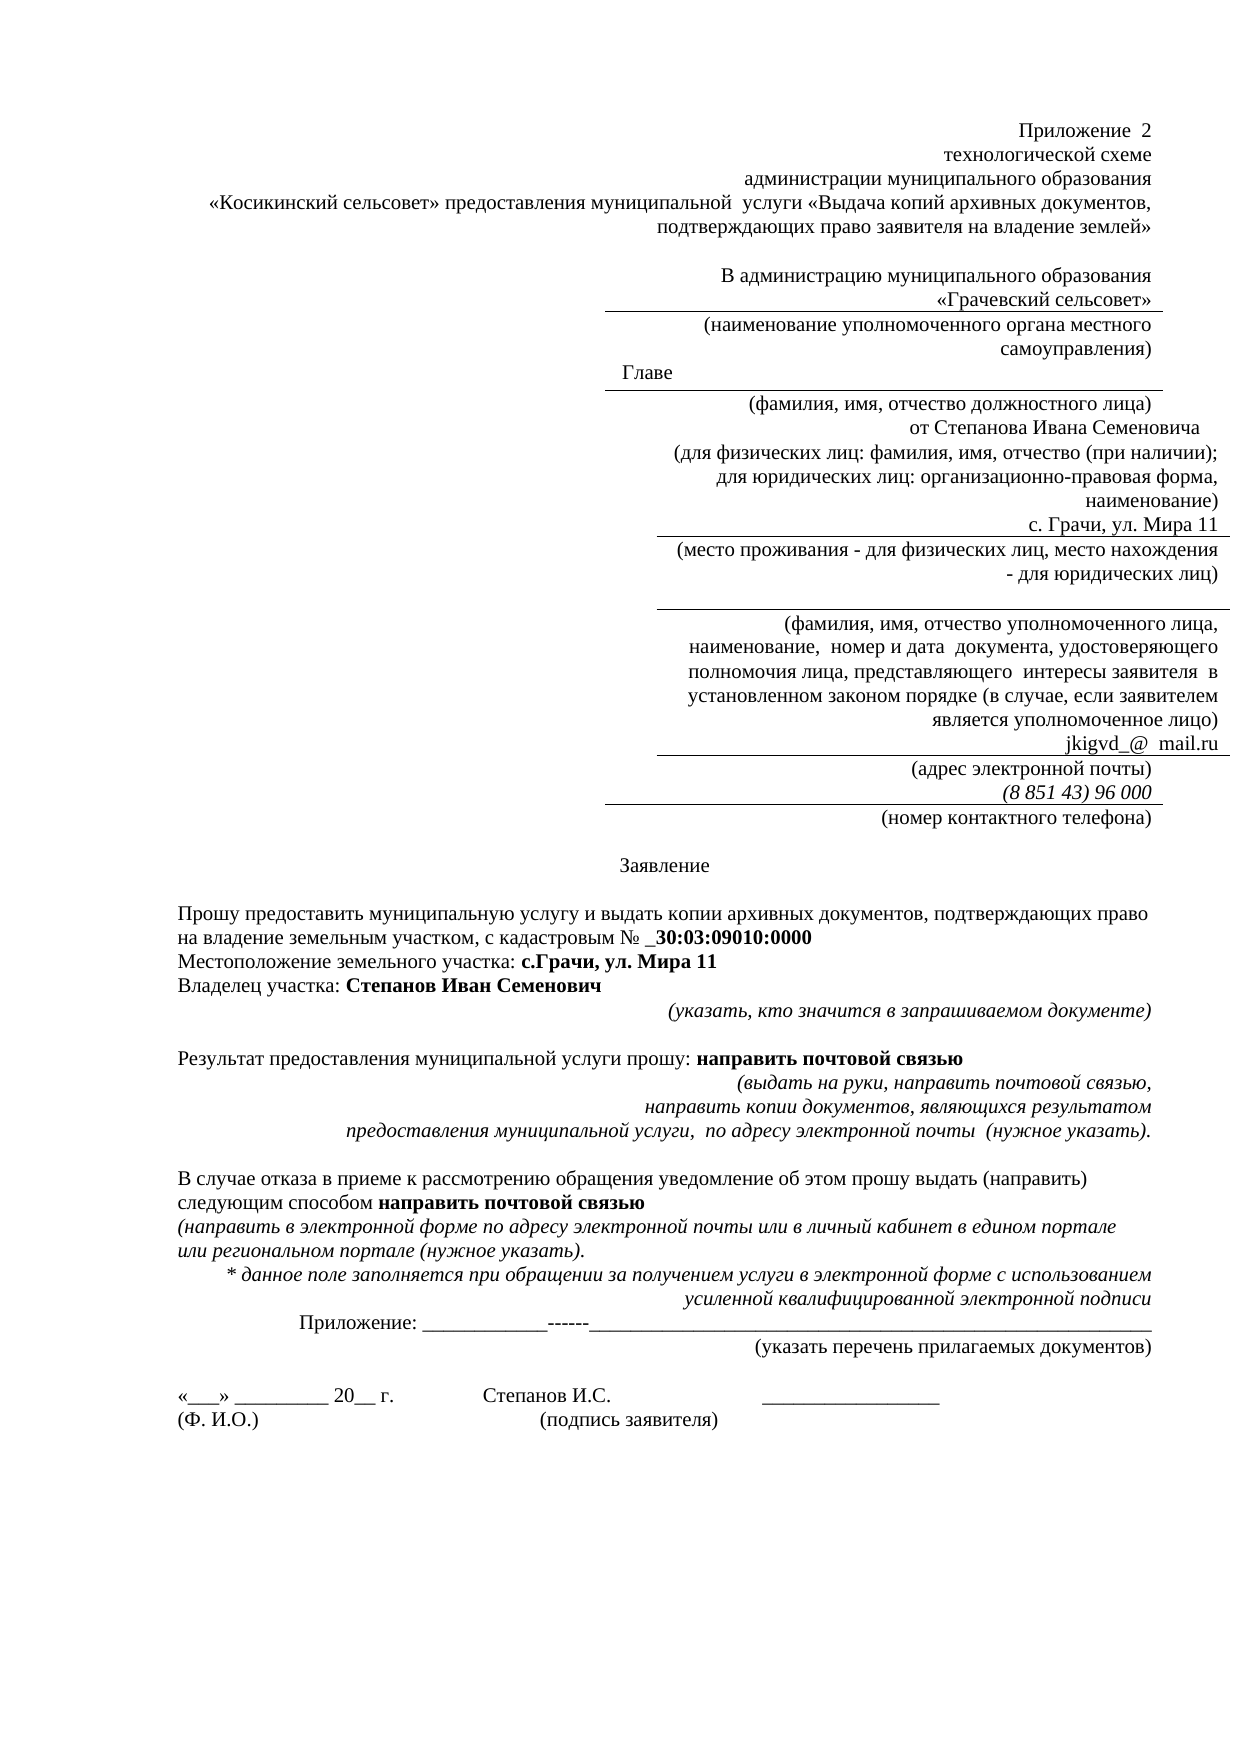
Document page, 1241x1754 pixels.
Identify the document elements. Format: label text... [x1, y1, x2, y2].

table_cell (место проживания - для физических лиц, место нахождения - для юридических лиц) [657, 537, 1229, 609]
table_header Главе [605, 360, 1163, 390]
table_header (8 851 43) 96 000 [605, 780, 1163, 804]
text (адрес электронной почты) [177, 756, 1152, 780]
text В случае отказа в приеме к рассмотрению обращения уведомление об этом прошу выдать (направить) следующим способом направить почтовой связью [177, 1166, 1152, 1214]
text направить копии документов, являющихся результатом [177, 1094, 1152, 1118]
table_cell (для физических лиц: фамилия, имя, отчество (при наличии); для юридических лиц: организационно-правовая форма, наименование) с. Грачи, ул. Мира 11 [657, 440, 1229, 536]
text Прошу предоставить муниципальную услугу и выдать копии архивных документов, подтверждающих право на владение земельным участком, с кадастровым № _30:03:09010:0000 [177, 901, 1152, 949]
text Местоположение земельного участка: с.Грачи, ул. Мира 11 [177, 949, 1152, 973]
text технологической схеме [177, 142, 1152, 166]
text (фамилия, имя, отчество должностного лица) [177, 391, 1152, 415]
text Результат предоставления муниципальной услуги прошу: направить почтовой связью [177, 1046, 1152, 1070]
text администрации муниципального образования [177, 166, 1152, 190]
text Заявление [177, 853, 1152, 877]
text (выдать на руки, направить почтовой связью, [177, 1070, 1152, 1094]
text Приложение: ____________------______________________________________________________ [177, 1310, 1152, 1334]
table_cell (фамилия, имя, отчество уполномоченного лица, наименование, номер и дата документа, удостоверяющего полномочия лица, представляющего интересы заявителя в установленном законом порядке (в случае, если заявителем является уполномоченное лицо) jkigvd_@ mail.ru [657, 610, 1229, 755]
text (номер контактного телефона) [177, 805, 1152, 829]
text Владелец участка: Степанов Иван Семенович [177, 973, 1152, 997]
table_header В администрацию муниципального образования «Грачевский сельсовет» [605, 263, 1163, 311]
text «Косикинский сельсовет» предоставления муниципальной услуги «Выдача копий архивных документов, подтверждающих право заявителя на владение землей» [177, 190, 1152, 238]
text (направить в электронной форме по адресу электронной почты или в личный кабинет в едином портале или региональном портале (нужное указать). [177, 1214, 1152, 1262]
text «___» _________ 20__ г. Степанов И.С. _________________ [177, 1382, 1152, 1407]
text (указать, кто значится в запрашиваемом документе) [177, 997, 1152, 1022]
text (наименование уполномоченного органа местного самоуправления) [177, 312, 1152, 360]
text * данное поле заполняется при обращении за получением услуги в электронной форме с использованием усиленной квалифицированной электронной подписи [177, 1262, 1152, 1310]
text предоставления муниципальной услуги, по адресу электронной почты (нужное указать). [177, 1118, 1152, 1142]
text (Ф. И.О.) (подпись заявителя) [177, 1407, 1152, 1431]
table_header от Степанова Ивана Семеновича [654, 415, 1211, 440]
text (указать перечень прилагаемых документов) [177, 1334, 1152, 1358]
text Приложение 2 [177, 118, 1152, 142]
